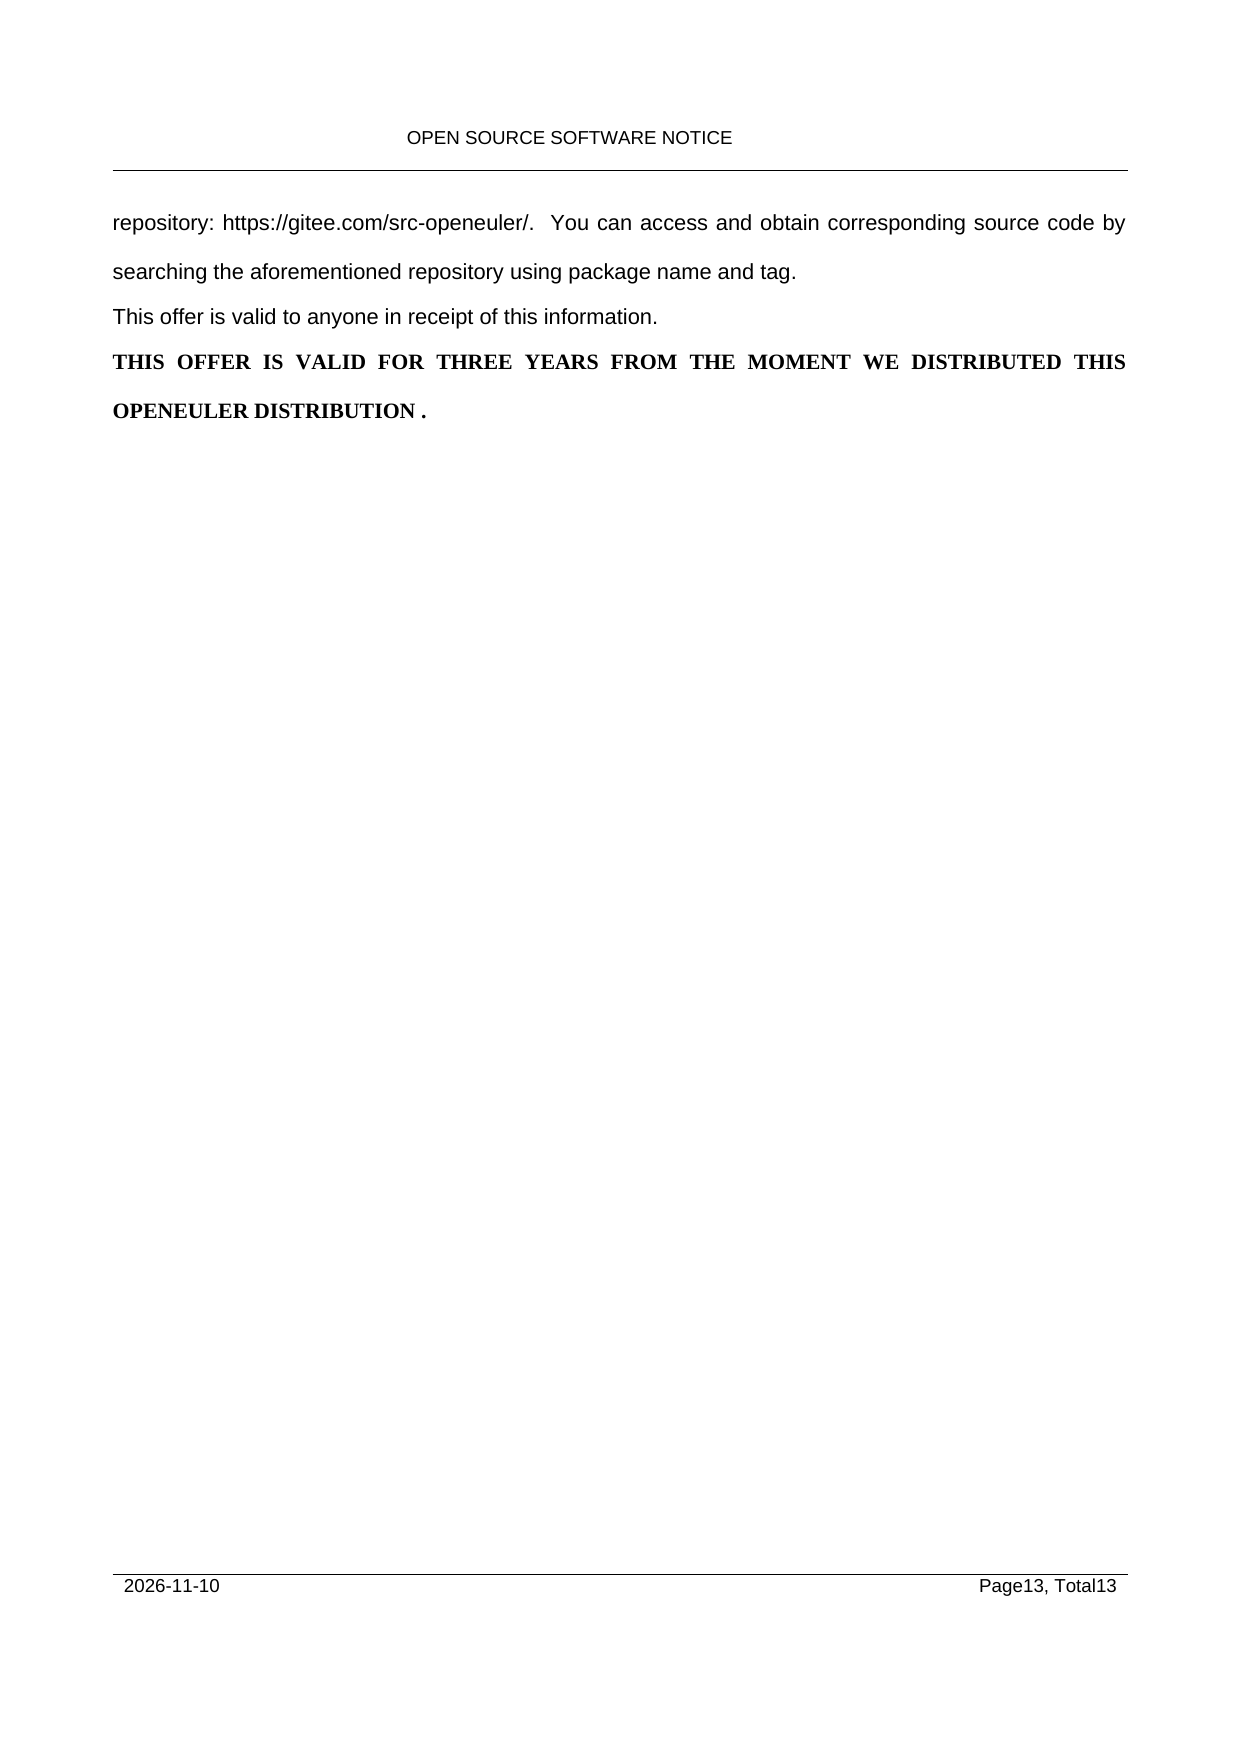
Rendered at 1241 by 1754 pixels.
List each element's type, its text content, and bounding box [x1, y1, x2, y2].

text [112, 206, 1128, 288]
text THIS OFFER IS VALID FOR THREE YEARS FROM THE MOMENT WE DISTRIBUTED THIS OPENEULER DISTRIBUTION . [112, 345, 1128, 427]
text This offer is valid to anyone in receipt of this information. [112, 300, 1128, 333]
